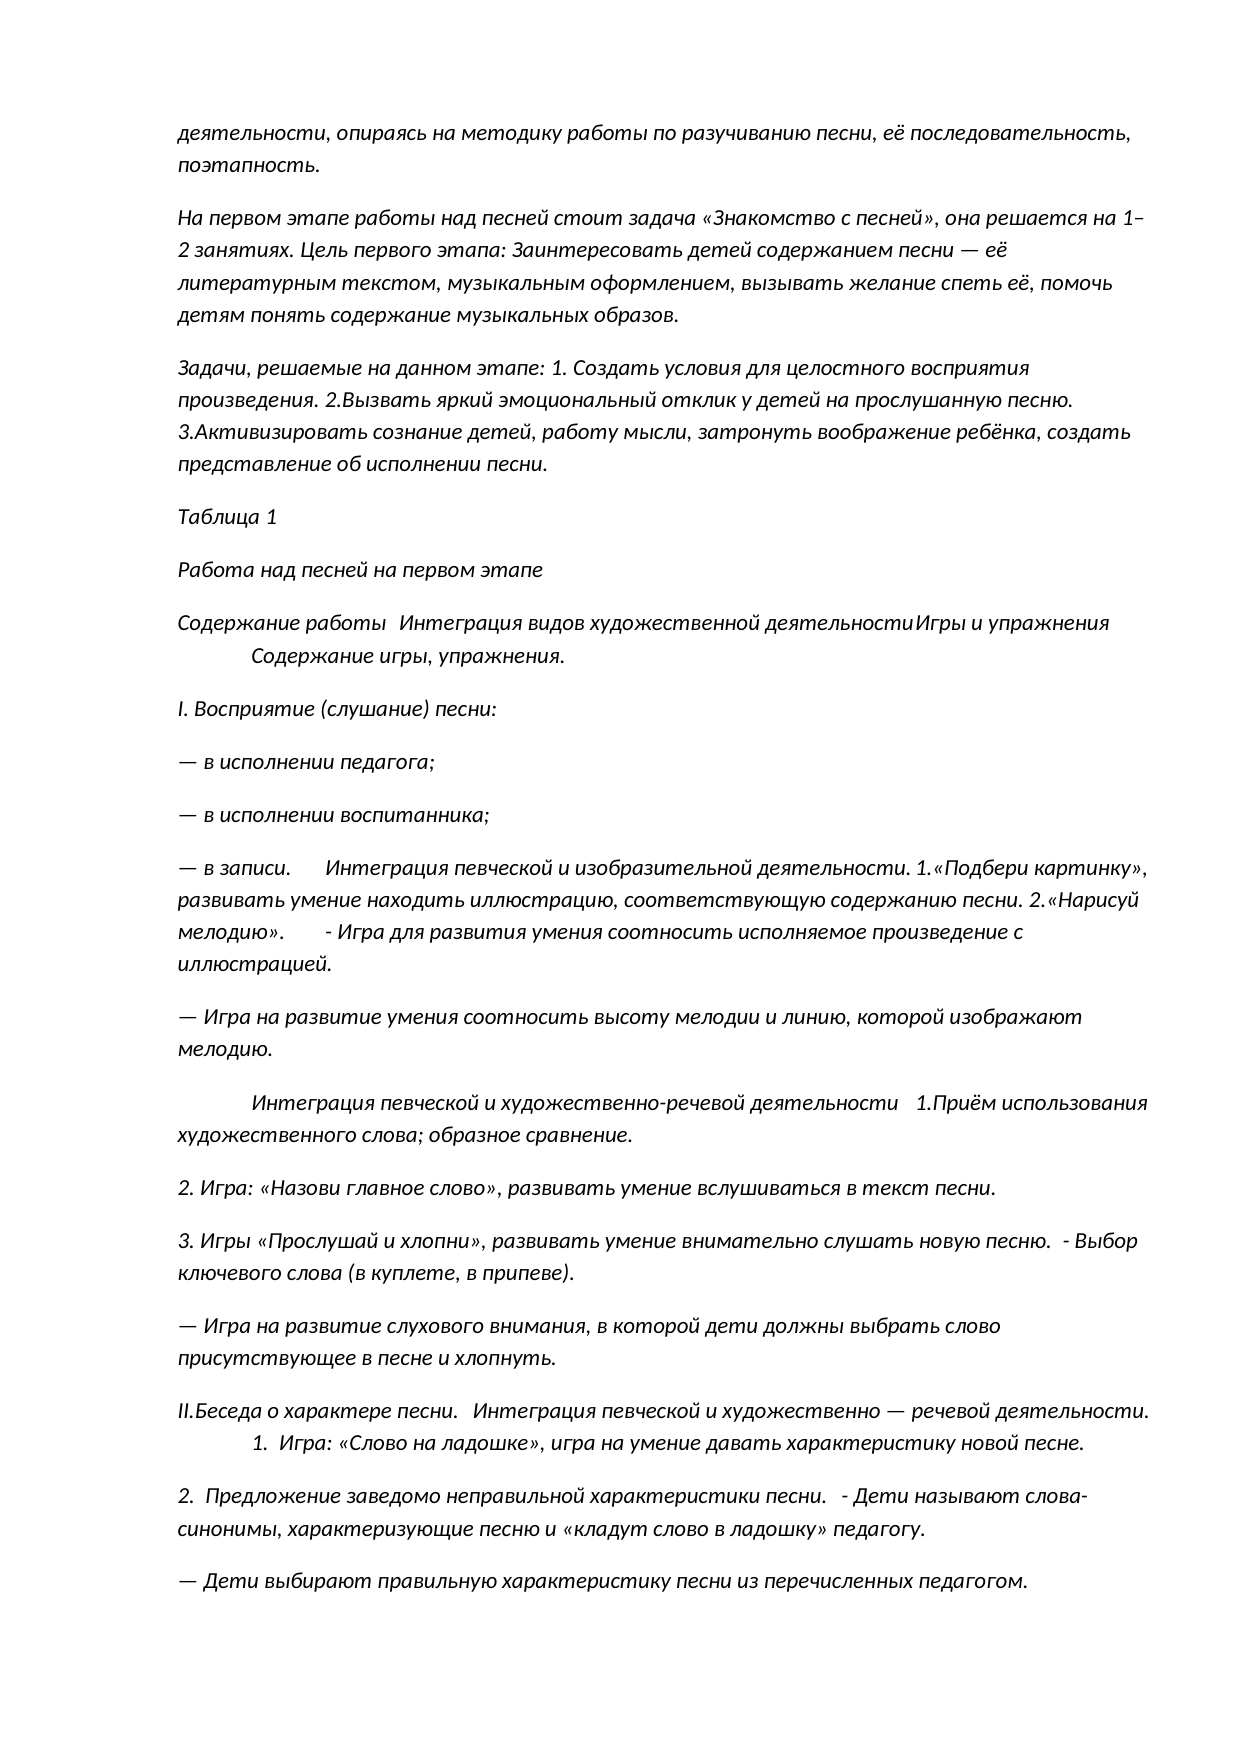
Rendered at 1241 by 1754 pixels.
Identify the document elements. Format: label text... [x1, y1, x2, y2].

text 3. Игры «Прослушай и хлопни», развивать умение внимательно слушать новую песню. - Выбор ключевого слова (в куплете, в припеве). [177, 1226, 1152, 1286]
text — в записи. Интеграция певческой и изобразительной деятельности. 1.«Подбери картинку», развивать умение находить иллюстрацию, соответствующую содержанию песни. 2.«Нарисуй мелодию». - Игра для развития умения соотносить исполняемое произведение с иллюстрацией. [177, 853, 1152, 977]
text — в исполнении педагога; [177, 747, 1152, 775]
text 2. Предложение заведомо неправильной характеристики песни. - Дети называют слова-синонимы, характеризующие песню и «кладут слово в ладошку» педагогу. [177, 1481, 1152, 1542]
text Работа над песней на первом этапе [177, 556, 1152, 583]
text Таблица 1 [177, 502, 1152, 531]
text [177, 118, 1152, 178]
text I. Восприятие (слушание) песни: [177, 694, 1152, 722]
text Задачи, решаемые на данном этапе: 1. Создать условия для целостного восприятия произведения. 2.Вызвать яркий эмоциональный отклик у детей на прослушанную песню. 3.Активизировать сознание детей, работу мысли, затронуть воображение ребёнка, создать представление об исполнении песни. [177, 353, 1152, 477]
text Интеграция певческой и художественно-речевой деятельности 1.Приём использования художественного слова; образное сравнение. [177, 1088, 1152, 1148]
text — Игра на развитие слухового внимания, в которой дети должны выбрать слово присутствующее в песне и хлопнуть. [177, 1311, 1152, 1371]
text 2. Игра: «Назови главное слово», развивать умение вслушиваться в текст песни. [177, 1173, 1152, 1201]
text — Игра на развитие умения соотносить высоту мелодии и линию, которой изображают мелодию. [177, 1002, 1152, 1063]
text — в исполнении воспитанника; [177, 800, 1152, 828]
text II.Беседа о характере песни. Интеграция певческой и художественно — речевой деятельности. 1. Игра: «Слово на ладошке», игра на умение давать характеристику новой песне. [177, 1396, 1152, 1456]
text На первом этапе работы над песней стоит задача «Знакомство с песней», она решается на 1–2 занятиях. Цель первого этапа: Заинтересовать детей содержанием песни — её литературным текстом, музыкальным оформлением, вызывать желание спеть её, помочь детям понять содержание музыкальных образов. [177, 203, 1152, 328]
text — Дети выбирают правильную характеристику песни из перечисленных педагогом. [177, 1567, 1152, 1595]
text Содержание работы Интеграция видов художественной деятельности Игры и упражнения Содержание игры, упражнения. [177, 608, 1152, 669]
